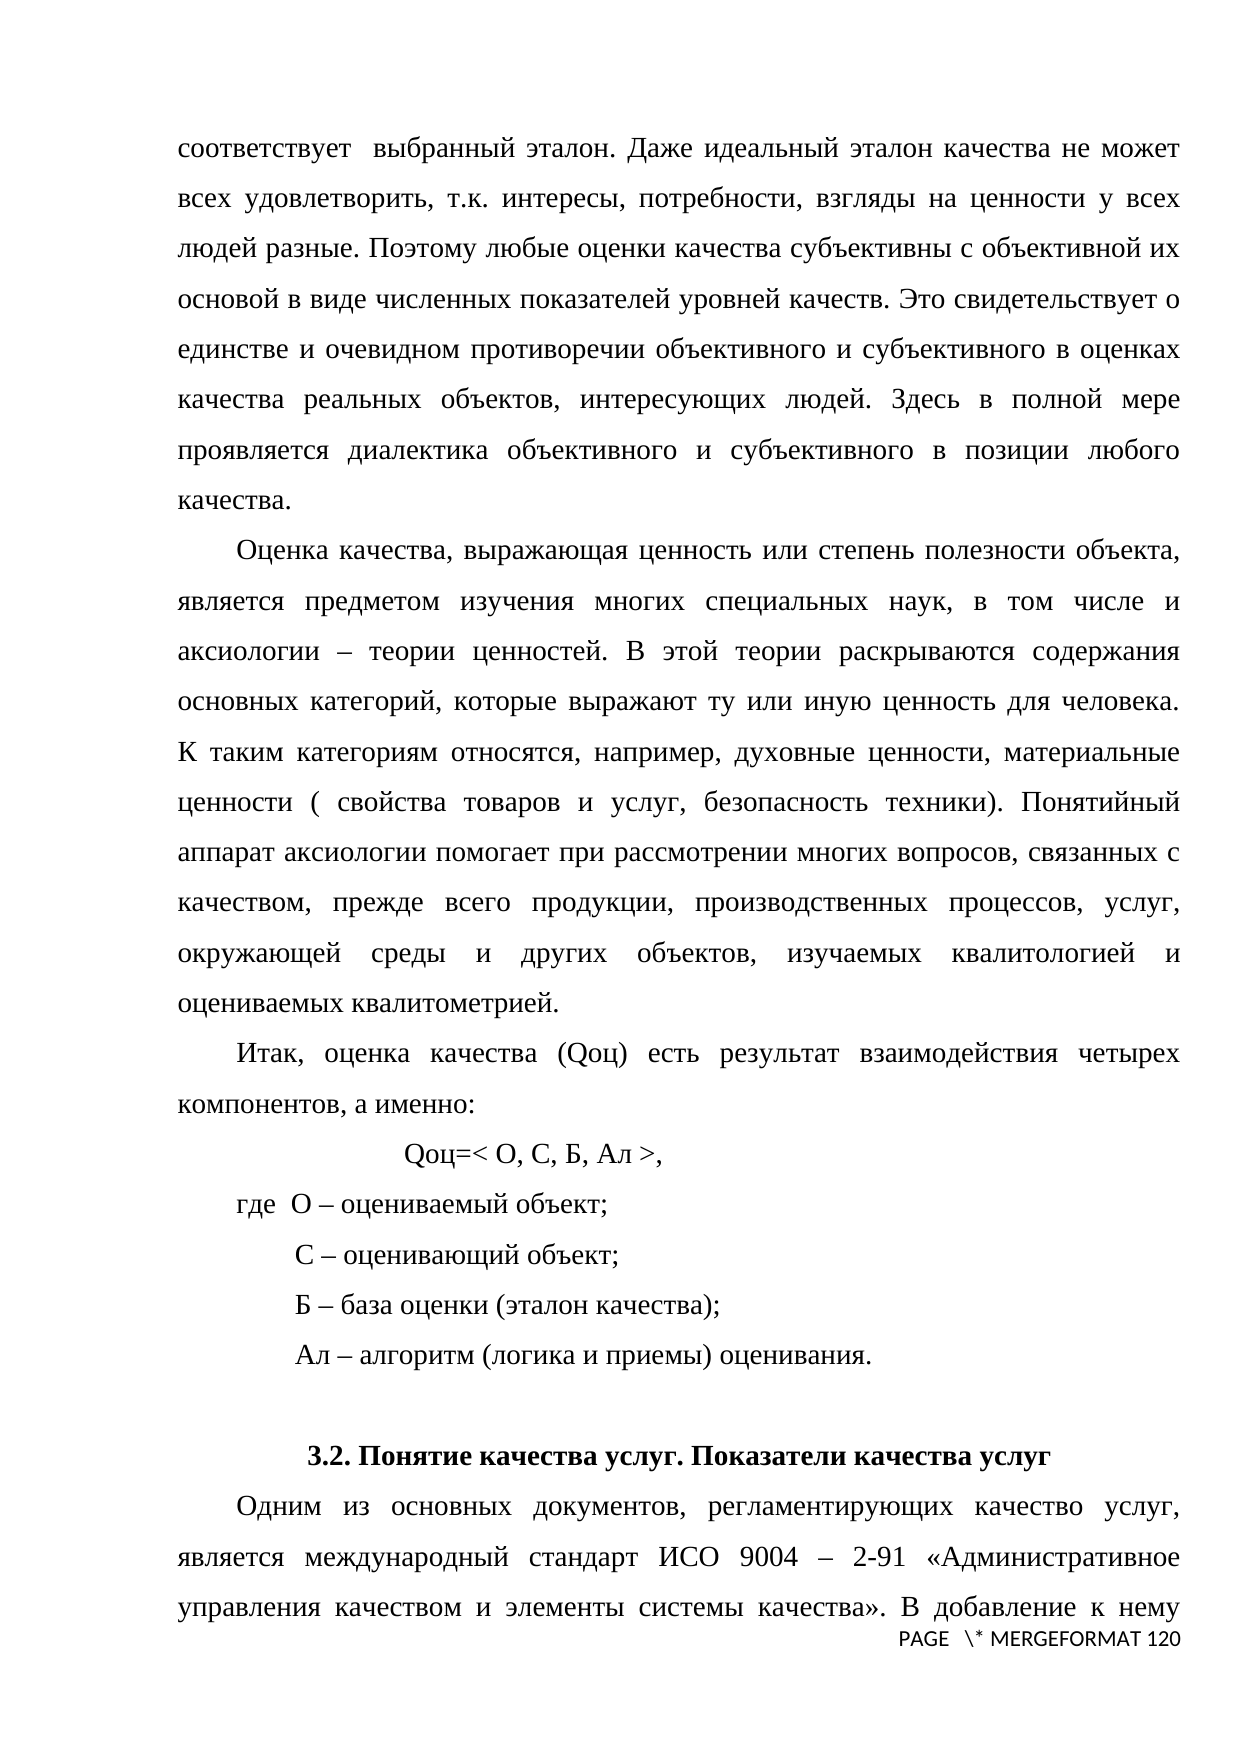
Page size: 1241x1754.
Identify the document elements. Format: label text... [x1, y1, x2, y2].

text 3.2. Понятие качества услуг. Показатели качества услуг [177, 1438, 1181, 1472]
text Оценка качества, выражающая ценность или степень полезности объекта, является предметом изучения многих специальных наук, в том числе и аксиологии – теории ценностей. В этой теории раскрываются содержания основных категорий, которые выражают ту или иную ценность для человека. К таким категориям относятся, например, духовные ценности, материальные ценности ( свойства товаров и услуг, безопасность техники). Понятийный аппарат аксиологии помогает при рассмотрении многих вопросов, связанных с качеством, прежде всего продукции, производственных процессов, услуг, окружающей среды и других объектов, изучаемых квалитологией и оцениваемых квалитометрией. [177, 532, 1181, 1019]
text Ал – алгоритм (логика и приемы) оценивания. [177, 1337, 1181, 1371]
text где О – оцениваемый объект; [177, 1186, 1181, 1220]
text Итак, оценка качества (Qоц) есть результат взаимодействия четырех компонентов, а именно: [177, 1036, 1181, 1119]
text С – оценивающий объект; [177, 1237, 1181, 1270]
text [177, 1488, 1181, 1622]
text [177, 130, 1181, 516]
text Б – база оценки (эталон качества); [177, 1287, 1181, 1321]
text Qоц=< О, С, Б, Ал >, [177, 1136, 1181, 1170]
